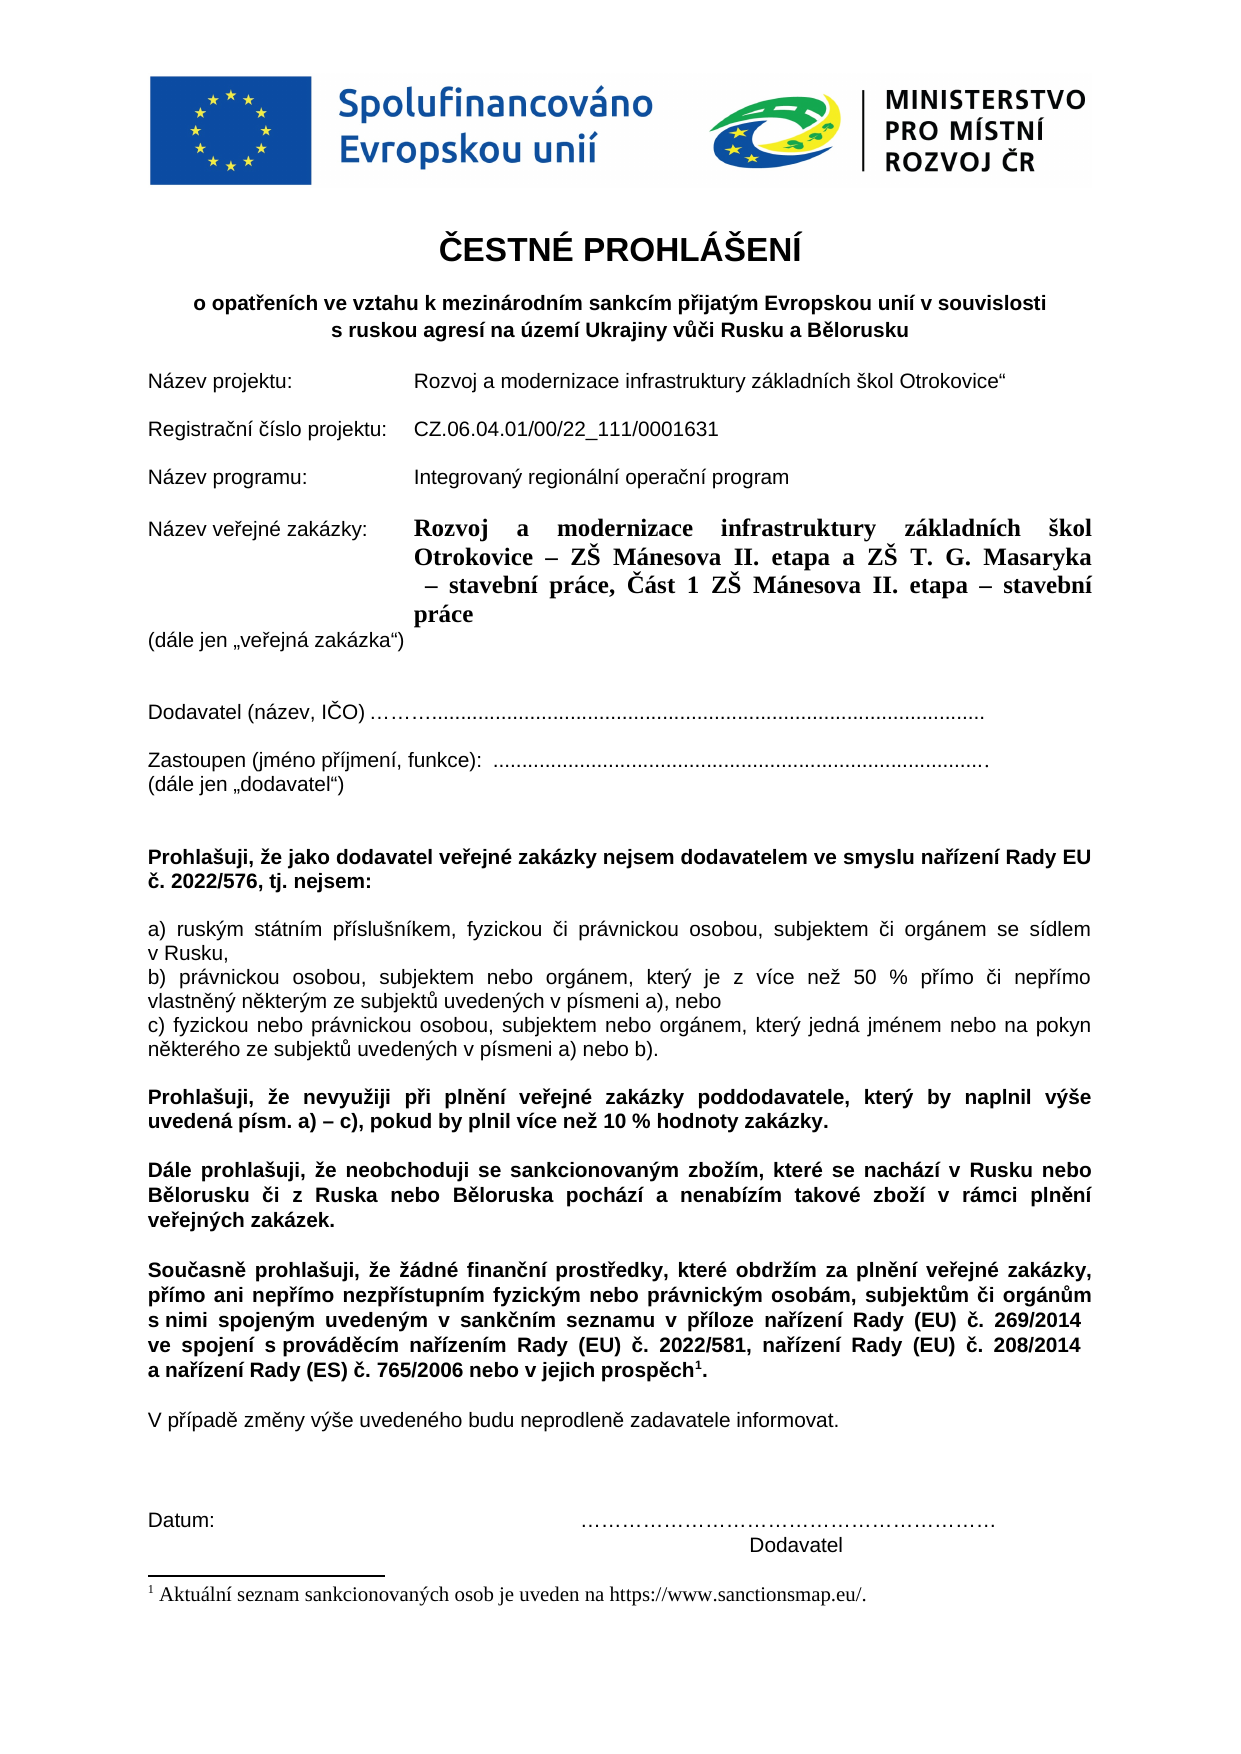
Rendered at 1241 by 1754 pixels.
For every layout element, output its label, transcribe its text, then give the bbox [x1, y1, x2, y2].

subtitle V případě změny výše uvedeného budu neprodleně zadavatele informovat. [148, 1407, 1093, 1432]
text Zastoupen (jméno příjmení, funkce): ...................................................................................... [148, 748, 1093, 772]
subtitle Současně prohlašuji, že žádné finanční prostředky, které obdržím za plnění veřejné zakázky, přímo ani nepřímo nezpřístupním fyzickým nebo právnickým osobám, subjektům či orgánům s nimi spojeným uvedeným v sankčním seznamu v příloze nařízení Rady (EU) č. 269/2014 ve spojení s prováděcím nařízením Rady (EU) č. 2022/581, nařízení Rady (EU) č. 208/2014 a nařízení Rady (ES) č. 765/2006 nebo v jejich prospěch. [148, 1257, 1093, 1382]
text (dále jen „veřejná zakázka“) [148, 628, 1093, 652]
list Dodavatel [664, 1532, 1196, 1556]
text Název projektu: Rozvoj a modernizace infrastruktury základních škol Otrokovice“ [148, 369, 1093, 393]
subtitle ČESTNÉ PROHLÁŠENÍ [148, 241, 1093, 266]
text c) fyzickou nebo právnickou osobou, subjektem nebo orgánem, který jedná jménem nebo na pokyn některého ze subjektů uvedených v písmeni a) nebo b). [148, 1013, 1093, 1061]
text Prohlašuji, že nevyužiji při plnění veřejné zakázky poddodavatele, který by naplnil výše uvedená písm. a) – c), pokud by plnil více než 10 % hodnoty zakázky. [148, 1084, 1093, 1132]
picture [147, 73, 1093, 188]
text o opatřeních ve vztahu k mezinárodním sankcím přijatým Evropskou unií v souvislosti s ruskou agresí na území Ukrajiny vůči Rusku a Bělorusku [148, 290, 1093, 342]
text (dále jen „dodavatel“) [148, 772, 1093, 796]
text b) právnickou osobou, subjektem nebo orgánem, který je z více než 50 % přímo či nepřímo vlastněný některým ze subjektů uvedených v písmeni a), nebo [148, 965, 1093, 1013]
text Registrační číslo projektu: CZ.06.04.01/00/22_111/0001631 [148, 417, 1093, 441]
text Prohlašuji, že jako dodavatel veřejné zakázky nejsem dodavatelem ve smyslu nařízení Rady EU č. 2022/576, tj. nejsem: [148, 845, 1093, 893]
text Název veřejné zakázky: Rozvoj a modernizace infrastruktury základních škol Otrokovice – ZŠ Mánesova II. etapa a ZŠ T. G. Masaryka – stavební práce, Část 1 ZŠ Mánesova II. etapa – stavební práce [148, 513, 1093, 628]
subtitle Datum: …………………………………………………… [148, 1507, 1093, 1532]
text Název programu: Integrovaný regionální operační program [148, 465, 1093, 489]
text a) ruským státním příslušníkem, fyzickou či právnickou osobou, subjektem či orgánem se sídlem v Rusku, [148, 917, 1093, 965]
subtitle Dále prohlašuji, že neobchoduji se sankcionovaným zbožím, které se nachází v Rusku nebo Bělorusku či z Ruska nebo Běloruska pochází a nenabízím takové zboží v rámci plnění veřejných zakázek. [148, 1157, 1093, 1232]
text Dodavatel (název, IČO) ………................................................................................................ [148, 700, 1093, 724]
